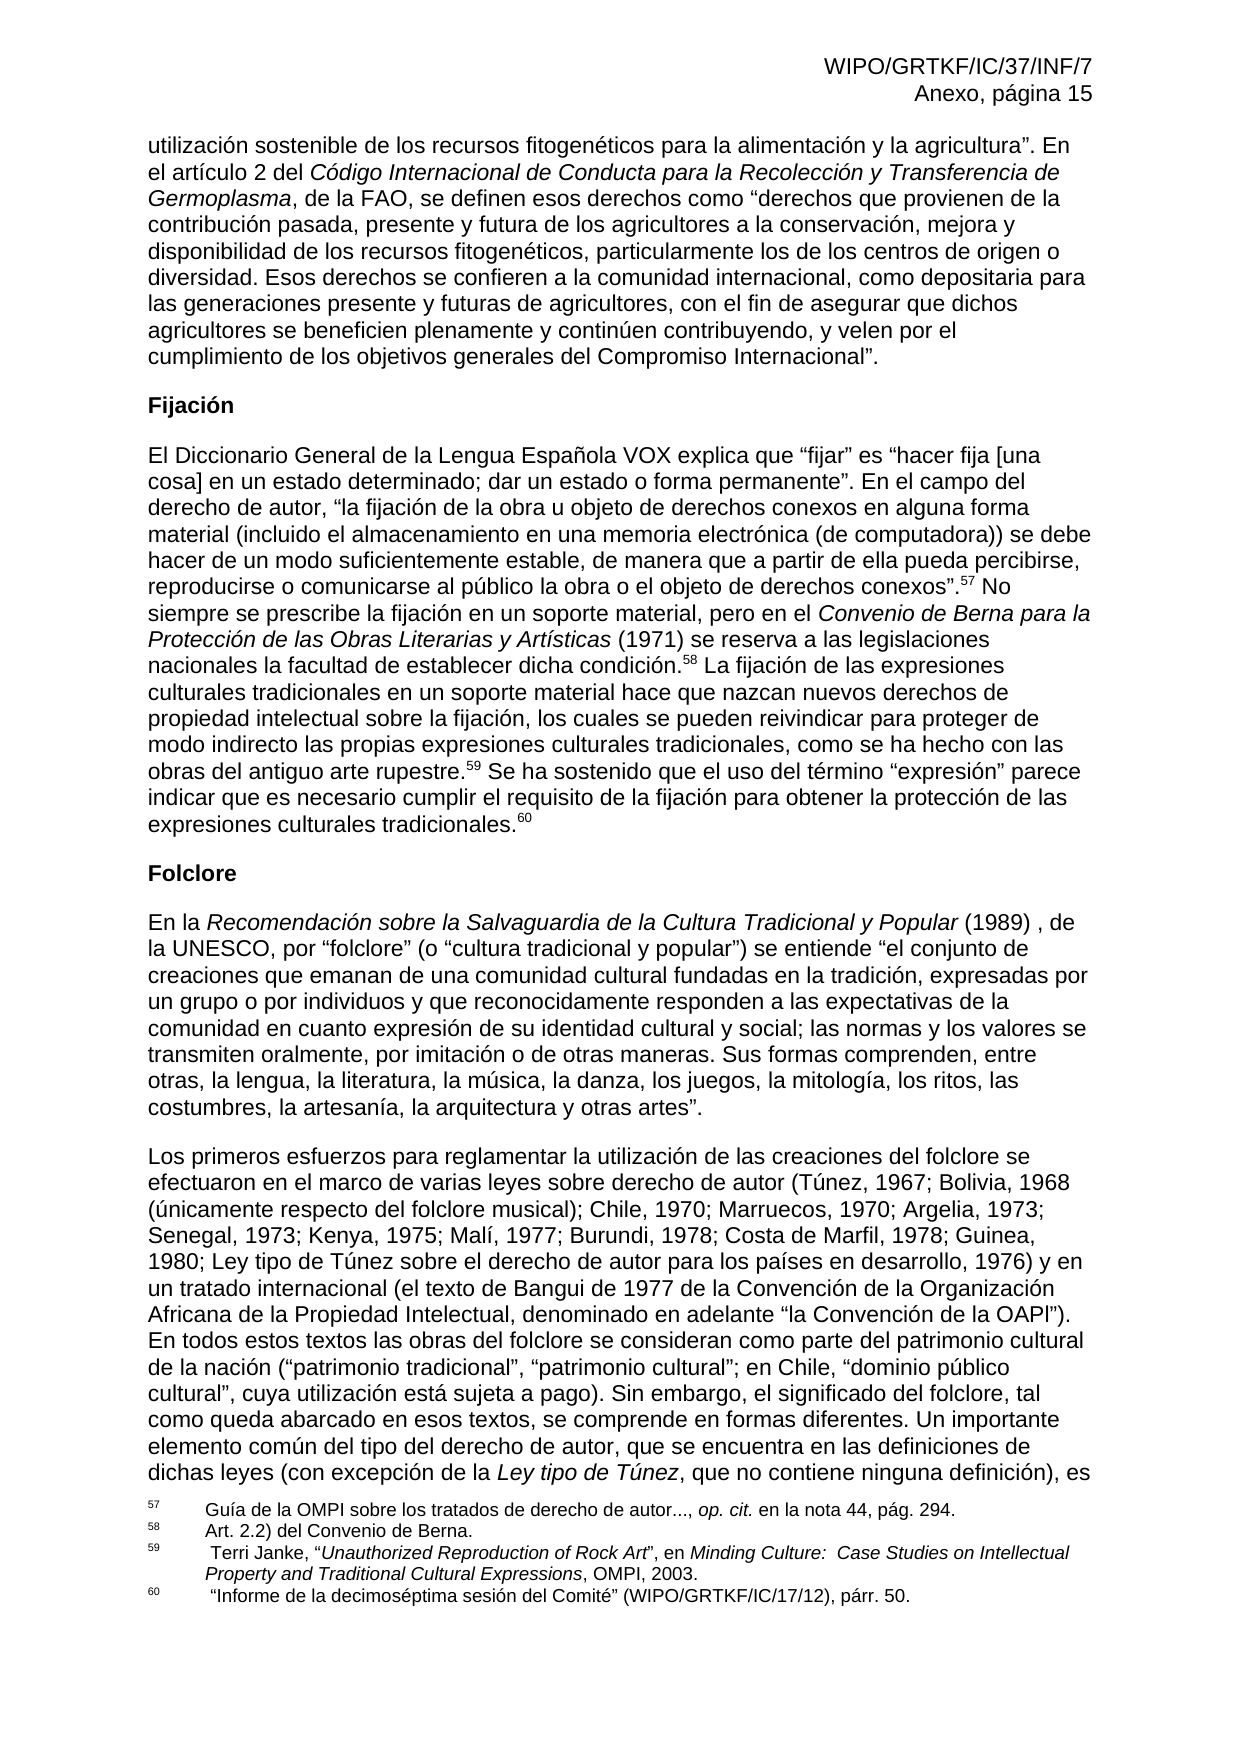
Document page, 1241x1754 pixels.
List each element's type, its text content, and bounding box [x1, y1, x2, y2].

list En la Recomendación sobre la Salvaguardia de la Cultura Tradicional y Popular (1989) , de la UNESCO, por “folclore” (o “cultura tradicional y popular”) se entiende “el conjunto de creaciones que emanan de una comunidad cultural fundadas en la tradición, expresadas por un grupo o por individuos y que reconocidamente responden a las expectativas de la comunidad en cuanto expresión de su identidad cultural y social; las normas y los valores se transmiten oralmente, por imitación o de otras maneras. Sus formas comprenden, entre otras, la lengua, la literatura, la música, la danza, los juegos, la mitología, los ritos, las costumbres, la artesanía, la arquitectura y otras artes”. [148, 909, 1092, 1120]
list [148, 1143, 1092, 1485]
list Folclore [148, 860, 1092, 886]
list El Diccionario General de la Lengua Española VOX explica que “fijar” es “hacer fija [una cosa] en un estado determinado; dar un estado o forma permanente”. En el campo del derecho de autor, “la fijación de la obra u objeto de derechos conexos en alguna forma material (incluido el almacenamiento en una memoria electrónica (de computadora)) se debe hacer de un modo suficientemente estable, de manera que a partir de ella pueda percibirse, reproducirse o comunicarse al público la obra o el objeto de derechos conexos”. No siempre se prescribe la fijación en un soporte material, pero en el Convenio de Berna para la Protección de las Obras Literarias y Artísticas (1971) se reserva a las legislaciones nacionales la facultad de establecer dicha condición. La fijación de las expresiones culturales tradicionales en un soporte material hace que nazcan nuevos derechos de propiedad intelectual sobre la fijación, los cuales se pueden reivindicar para proteger de modo indirecto las propias expresiones culturales tradicionales, como se ha hecho con las obras del antiguo arte rupestre. Se ha sostenido que el uso del término “expresión” parece indicar que es necesario cumplir el requisito de la fijación para obtener la protección de las expresiones culturales tradicionales. [148, 442, 1092, 837]
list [148, 132, 1092, 369]
list Fijación [148, 392, 1092, 419]
